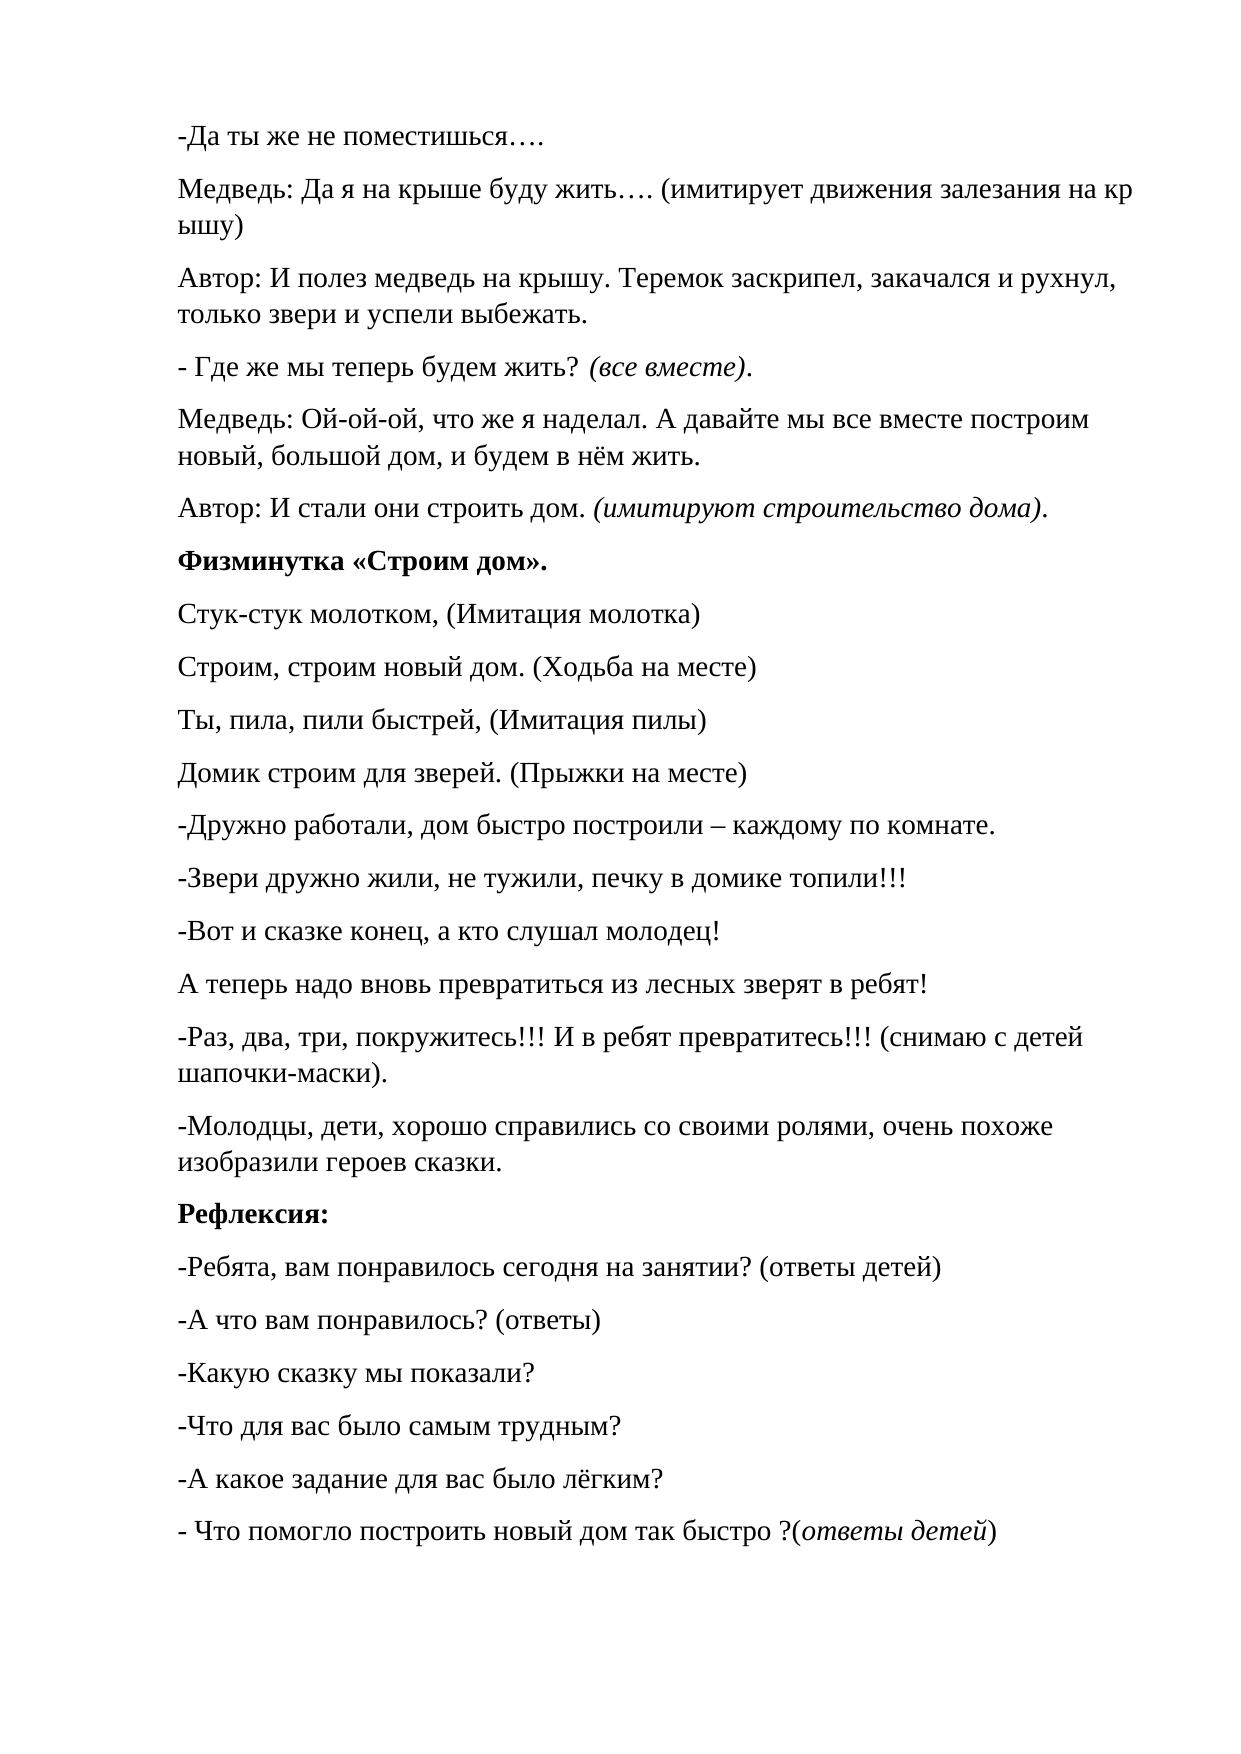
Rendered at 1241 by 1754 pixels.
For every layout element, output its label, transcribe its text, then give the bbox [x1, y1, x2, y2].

text Физминутка «Строим дом». [177, 543, 1152, 577]
text -Дружно работали, дом быстро построили – каждому по комнате. [177, 807, 1152, 841]
text Автор: И стали они строить дом. (имитируют строительство дома). [177, 491, 1152, 524]
text - Что помогло построить новый дом так быстро ?(ответы детей) [177, 1513, 1152, 1547]
text -Да ты же не поместишься…. [177, 118, 1152, 152]
text -Молодцы, дети, хорошо справились со своими ролями, очень похоже изобразили героев сказки. [177, 1108, 1152, 1177]
text -Что для вас было самым трудным? [177, 1408, 1152, 1441]
text -Ребята, вам понравилось сегодня на занятии? (ответы детей) [177, 1249, 1152, 1283]
text - Где же мы теперь будем жить? (все вместе). [177, 349, 1152, 382]
text Ты, пила, пили быстрей, (Имитация пилы) [177, 702, 1152, 735]
text Автор: И полез медведь на крышу. Теремок заскрипел, закачался и рухнул, только звери и успели выбежать. [177, 260, 1152, 329]
text -А что вам понравилось? (ответы) [177, 1302, 1152, 1336]
text Домик строим для зверей. (Прыжки на месте) [177, 755, 1152, 788]
text -Раз, два, три, покружитесь!!! И в ребят превратитесь!!! (снимаю с детей шапочки-маски). [177, 1019, 1152, 1088]
text -А какое задание для вас было лёгким? [177, 1461, 1152, 1494]
text Рефлексия: [177, 1197, 1152, 1230]
text -Какую сказку мы показали? [177, 1355, 1152, 1389]
text -Звери дружно жили, не тужили, печку в домике топили!!! [177, 860, 1152, 894]
text Медведь: Ой-ой-ой, что же я наделал. А давайте мы все вместе построим новый, большой дом, и будем в нём жить. [177, 402, 1152, 471]
text А теперь надо вновь превратиться из лесных зверят в ребят! [177, 966, 1152, 999]
text -Вот и сказке конец, а кто слушал молодец! [177, 913, 1152, 947]
text Медведь: Да я на крыше буду жить…. (имитирует движения залезания на крышу) [177, 171, 1152, 241]
text Строим, строим новый дом. (Ходьба на месте) [177, 649, 1152, 683]
text Стук-стук молотком, (Имитация молотка) [177, 596, 1152, 630]
